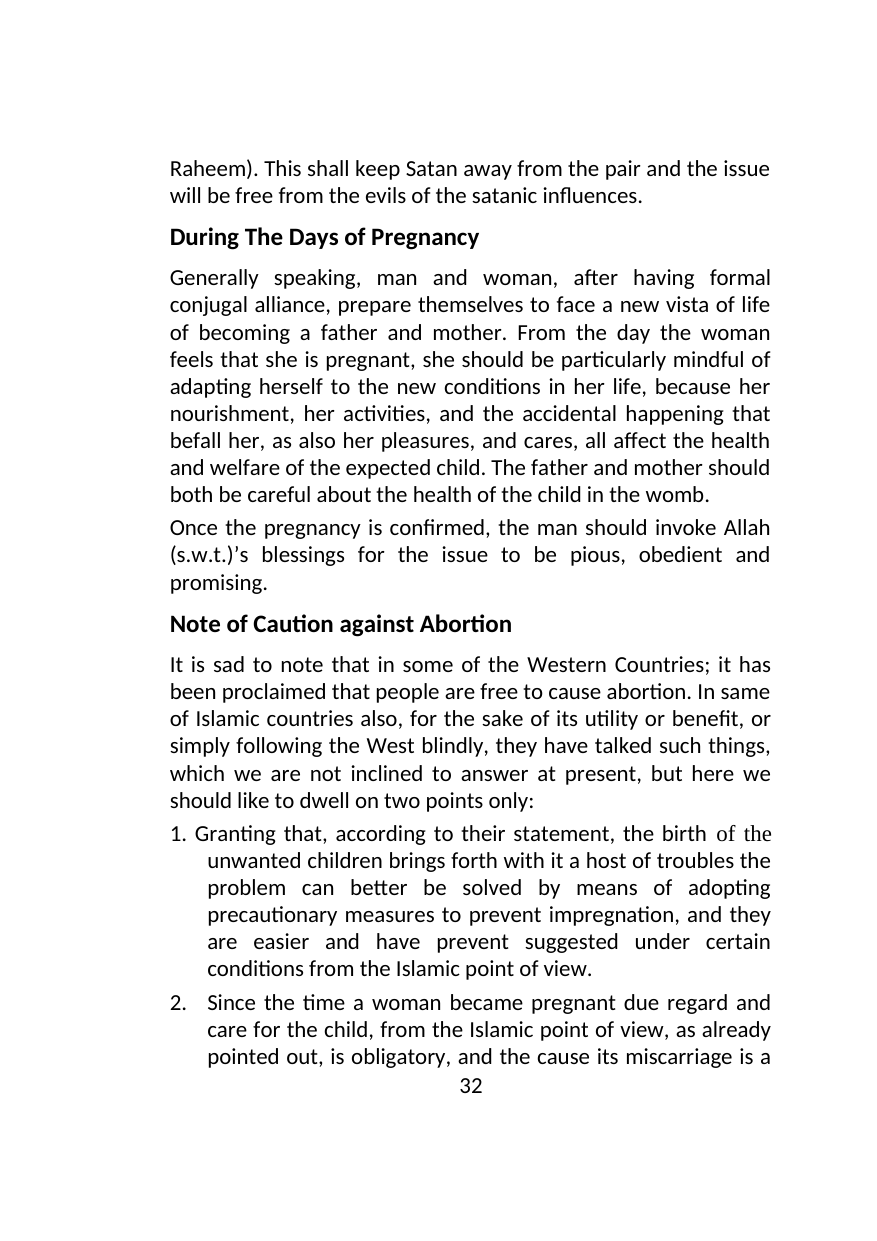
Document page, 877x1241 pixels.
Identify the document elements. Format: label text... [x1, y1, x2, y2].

text 1. Granting that, according to their statement, the birth of the unwanted children brings forth with it a host of troubles the problem can better be solved by means of adopting precautionary measures to prevent impregnation, and they are easier and have prevent suggested under certain conditions from the Islamic point of view. [169, 820, 772, 982]
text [169, 154, 772, 209]
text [169, 988, 772, 1070]
text Generally speaking, man and woman, after having formal conjugal alliance, prepare themselves to face a new vista of life of becoming a father and mother. From the day the woman feels that she is pregnant, she should be particularly mindful of adapting herself to the new conditions in her life, because her nourishment, her activities, and the accidental happening that befall her, as also her pleasures, and cares, all affect the health and welfare of the expected child. The father and mother should both be careful about the health of the child in the womb. [169, 264, 772, 508]
subtitle During The Days of Pregnancy [169, 221, 772, 252]
text It is sad to note that in some of the Western Countries; it has been proclaimed that people are free to cause abortion. In same of Islamic countries also, for the sake of its utility or benefit, or simply following the West blindly, they have talked such things, which we are not inclined to answer at present, but here we should like to dwell on two points only: [169, 651, 772, 813]
text Once the pregnancy is confirmed, the man should invoke Allah (s.w.t.)’s blessings for the issue to be pious, obedient and promising. [169, 514, 772, 595]
subtitle Note of Caution against Abortion [169, 608, 772, 638]
